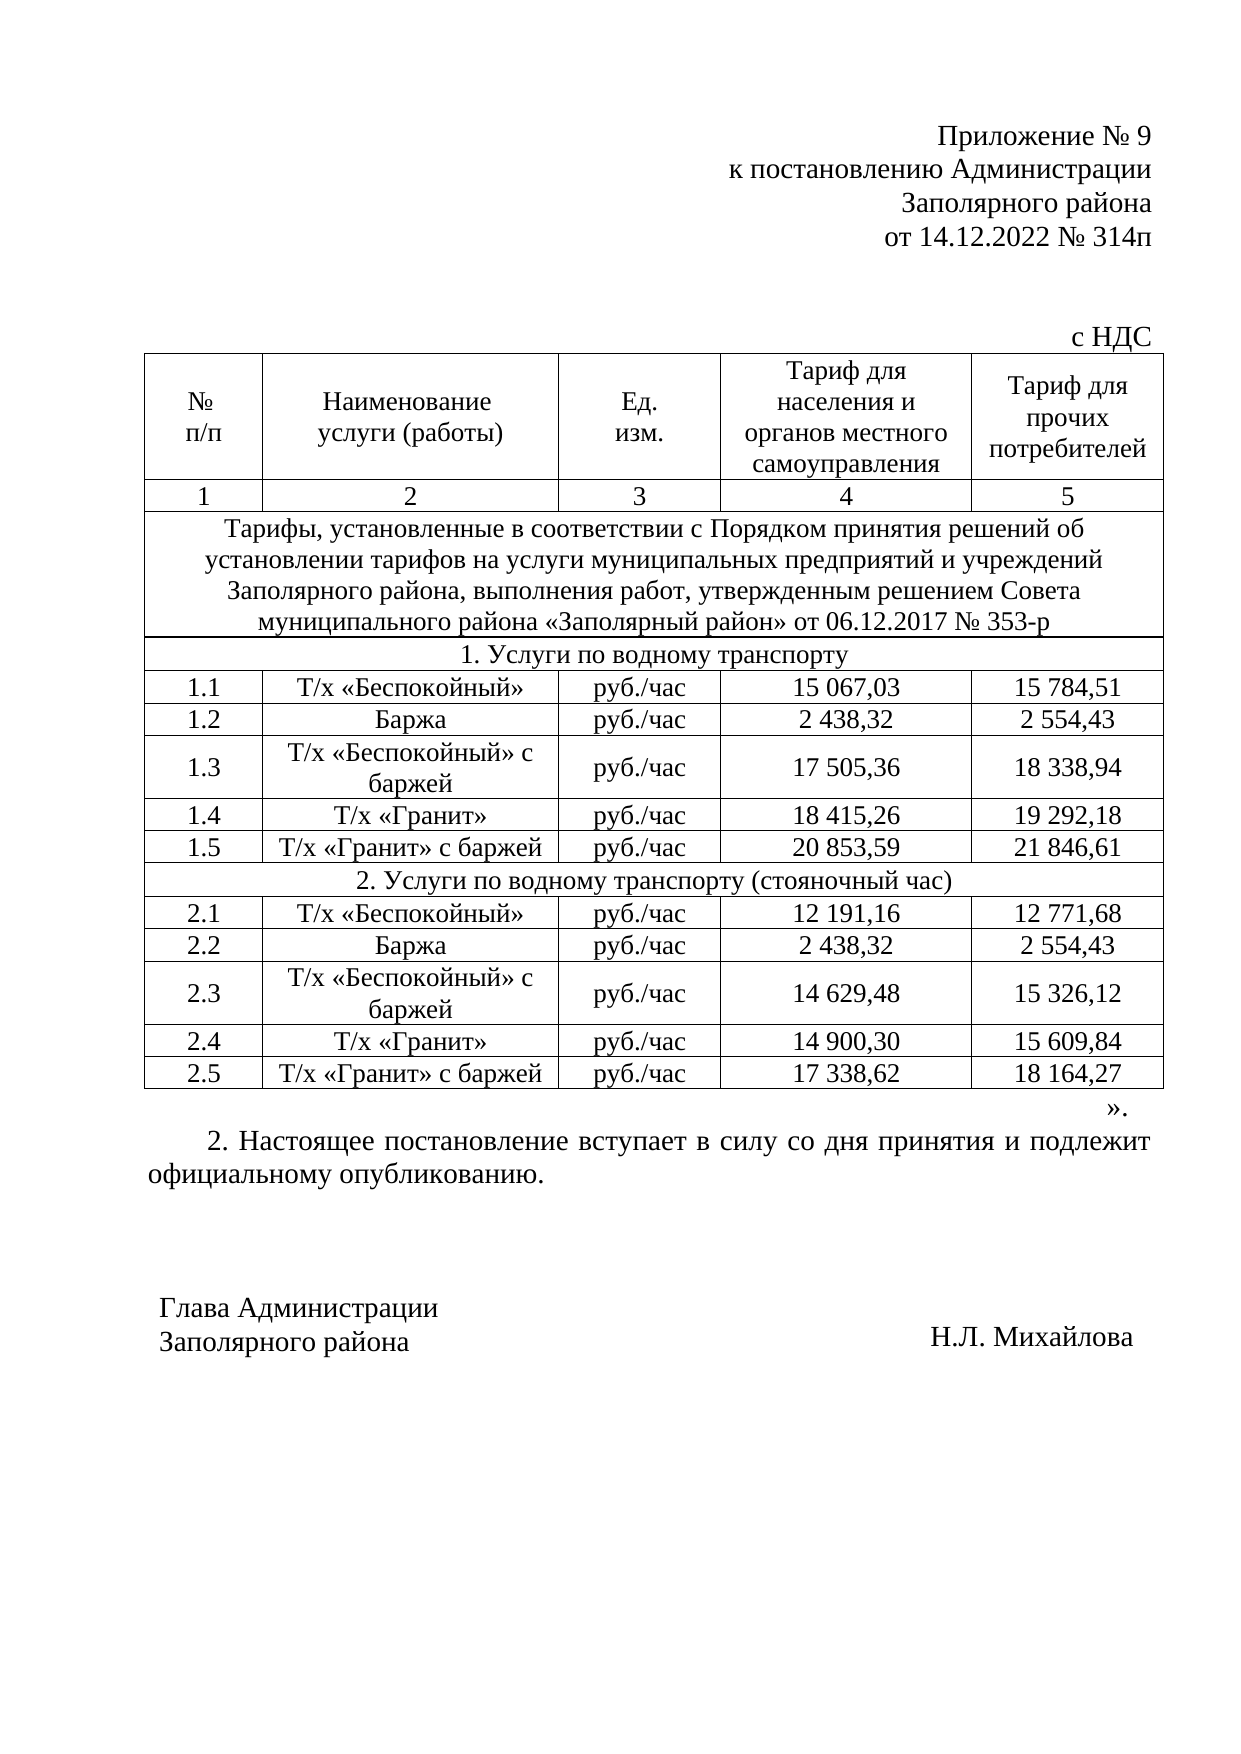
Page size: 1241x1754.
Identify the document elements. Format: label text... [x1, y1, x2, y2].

table_cell 21 846,61 [972, 831, 1163, 862]
table_cell Т/х «Беспокойный» [263, 897, 558, 928]
table_cell 18 338,94 [972, 736, 1163, 798]
table_cell 15 067,03 [721, 671, 971, 702]
table_cell 2 438,32 [721, 929, 971, 961]
table_cell руб./час [559, 671, 720, 702]
table_cell 5 [972, 480, 1163, 511]
table_cell 2.2 [145, 929, 262, 961]
table_cell руб./час [559, 1057, 720, 1088]
text к постановлению Администрации [148, 152, 1152, 185]
table_cell руб./час [559, 1025, 720, 1056]
table_cell 20 853,59 [721, 831, 971, 862]
table_cell Баржа [263, 929, 558, 961]
table_cell 1.4 [145, 799, 262, 830]
table_cell 15 326,12 [972, 962, 1163, 1024]
table_cell 18 164,27 [972, 1057, 1163, 1088]
table_cell 2 [263, 480, 558, 511]
table_cell Т/х «Гранит» [263, 799, 558, 830]
table_cell руб./час [559, 799, 720, 830]
text 2. Настоящее постановление вступает в силу со дня принятия и подлежит официальному опубликованию. [148, 1123, 1152, 1190]
table_cell Т/х «Беспокойный» с баржей [263, 962, 558, 1024]
table_cell руб./час [559, 736, 720, 798]
table_cell 15 784,51 [972, 671, 1163, 702]
table_header Ед. изм. [559, 354, 720, 478]
table_cell 2.5 [145, 1057, 262, 1088]
table_cell 1.1 [145, 671, 262, 702]
table_cell Т/х «Беспокойный» с баржей [263, 736, 558, 798]
table_cell 2.1 [145, 897, 262, 928]
text Приложение № 9 [148, 118, 1152, 152]
table_cell 14 900,30 [721, 1025, 971, 1056]
table_cell 12 191,16 [721, 897, 971, 928]
table_cell 12 771,68 [972, 897, 1163, 928]
table_cell Тарифы, установленные в соответствии с Порядком принятия решений об установлении тарифов на услуги муниципальных предприятий и учреждений Заполярного района, выполнения работ, утвержденным решением Совета муниципального района «Заполярный район» от 06.12.2017 № 353-р [145, 512, 1163, 636]
table_cell 2 554,43 [972, 929, 1163, 961]
table_cell 3 [559, 480, 720, 511]
table_cell 2. Услуги по водному транспорту (стояночный час) [145, 863, 1163, 896]
table_header Н.Л. Михайлова [646, 1291, 1144, 1588]
table_cell 15 609,84 [972, 1025, 1163, 1056]
text Заполярного района [148, 185, 1152, 219]
table_cell 17 338,62 [721, 1057, 971, 1088]
table_header Тариф для прочих потребителей [972, 354, 1163, 478]
table_header Тариф для населения и органов местного самоуправления [721, 354, 971, 478]
table_cell 19 292,18 [972, 799, 1163, 830]
table_cell Т/х «Гранит» с баржей [263, 1057, 558, 1088]
table_cell 2.4 [145, 1025, 262, 1056]
table_cell 1.5 [145, 831, 262, 862]
table_cell Т/х «Гранит» [263, 1025, 558, 1056]
list ». [273, 1089, 1152, 1123]
table_cell 14 629,48 [721, 962, 971, 1024]
table_cell руб./час [559, 962, 720, 1024]
table_cell руб./час [559, 704, 720, 734]
table_header Глава Администрации Заполярного района [148, 1291, 646, 1588]
table_cell 1.2 [145, 704, 262, 734]
table_cell 2.3 [145, 962, 262, 1024]
table_cell Т/х «Беспокойный» [263, 671, 558, 702]
table_cell 18 415,26 [721, 799, 971, 830]
table_cell руб./час [559, 929, 720, 961]
table_cell руб./час [559, 831, 720, 862]
table_cell 17 505,36 [721, 736, 971, 798]
table_cell 1. Услуги по водному транспорту [145, 638, 1163, 670]
table_header Наименование услуги (работы) [263, 354, 558, 478]
table_cell Баржа [263, 704, 558, 734]
table_cell руб./час [559, 897, 720, 928]
table_cell 2 438,32 [721, 704, 971, 734]
table_cell 1.3 [145, 736, 262, 798]
table_cell 1 [145, 480, 262, 511]
text с НДС [148, 319, 1152, 353]
text от 14.12.2022 № 314п [148, 219, 1152, 252]
table_cell 2 554,43 [972, 704, 1163, 734]
table_cell 4 [721, 480, 971, 511]
table_cell Т/х «Гранит» с баржей [263, 831, 558, 862]
table_header № п/п [145, 354, 262, 478]
